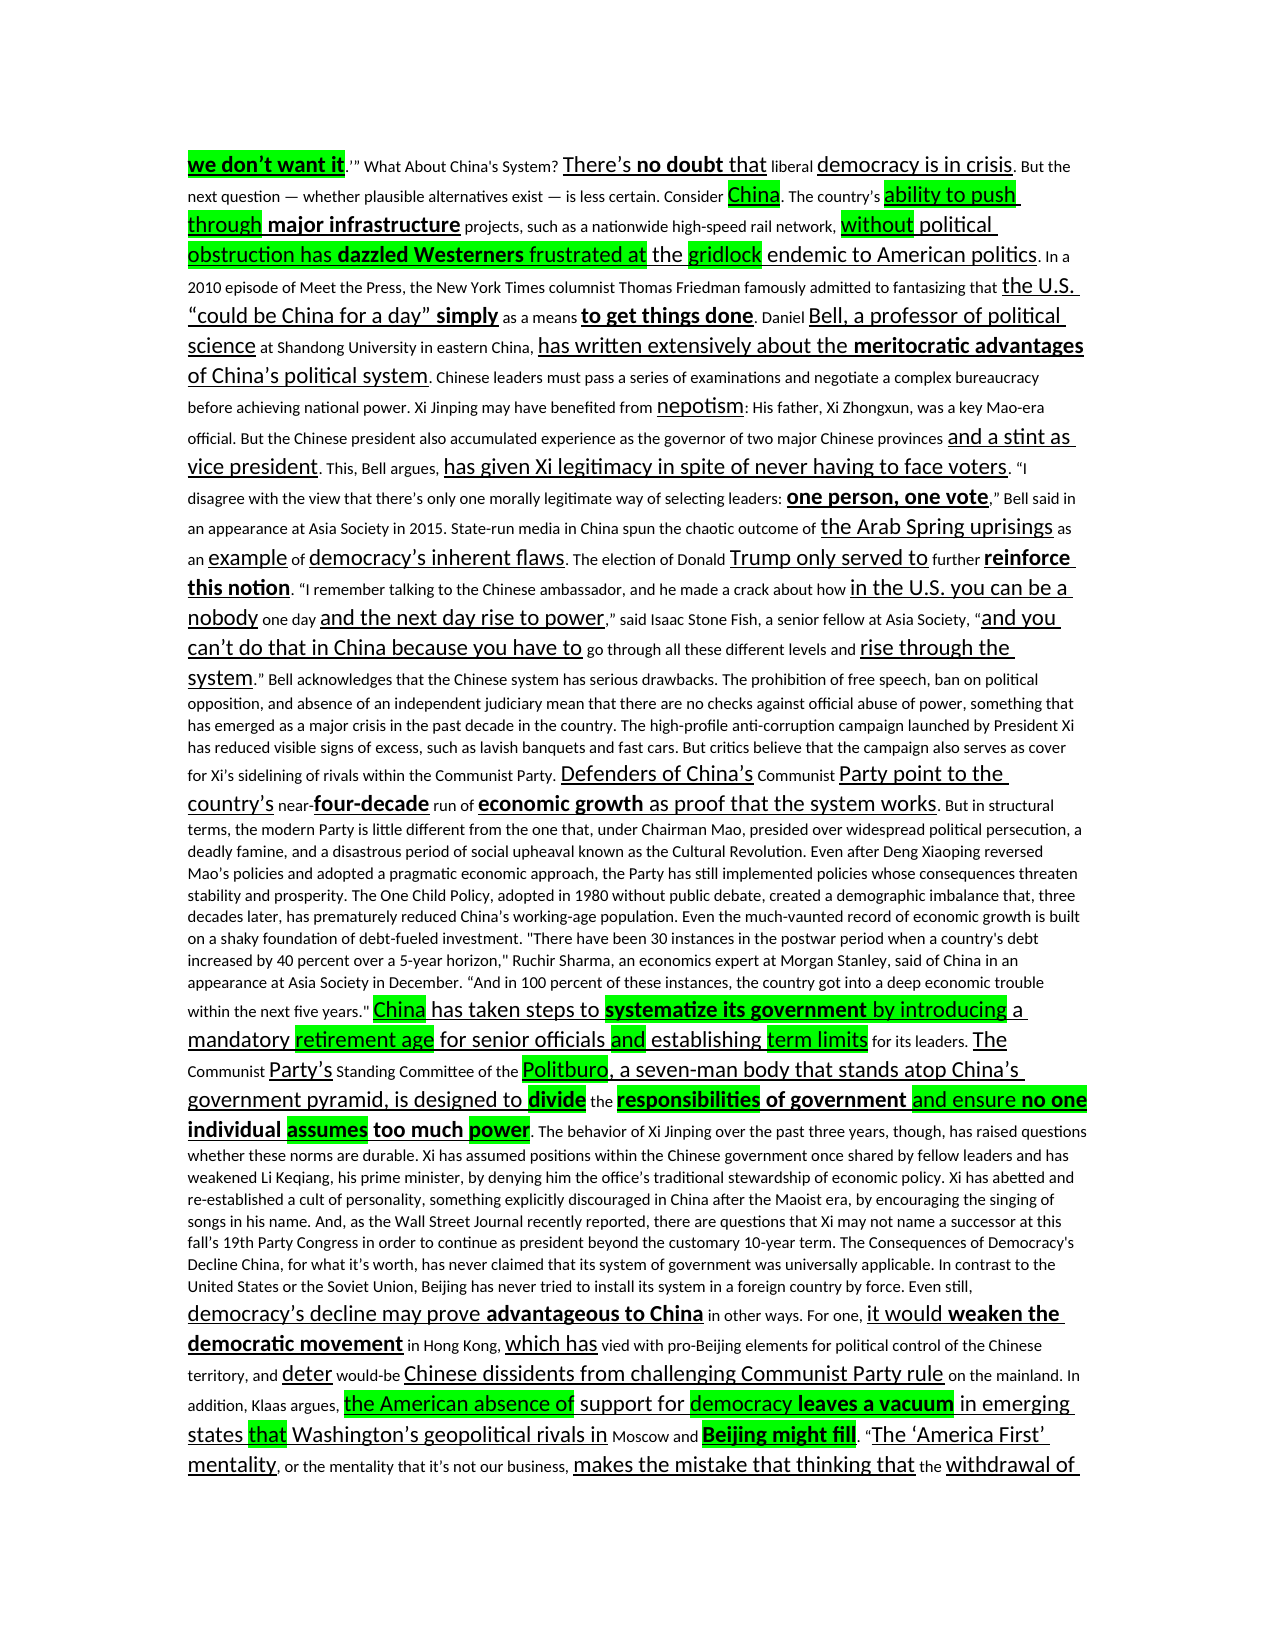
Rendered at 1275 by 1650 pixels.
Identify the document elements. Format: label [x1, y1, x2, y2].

text [187, 150, 1087, 1478]
